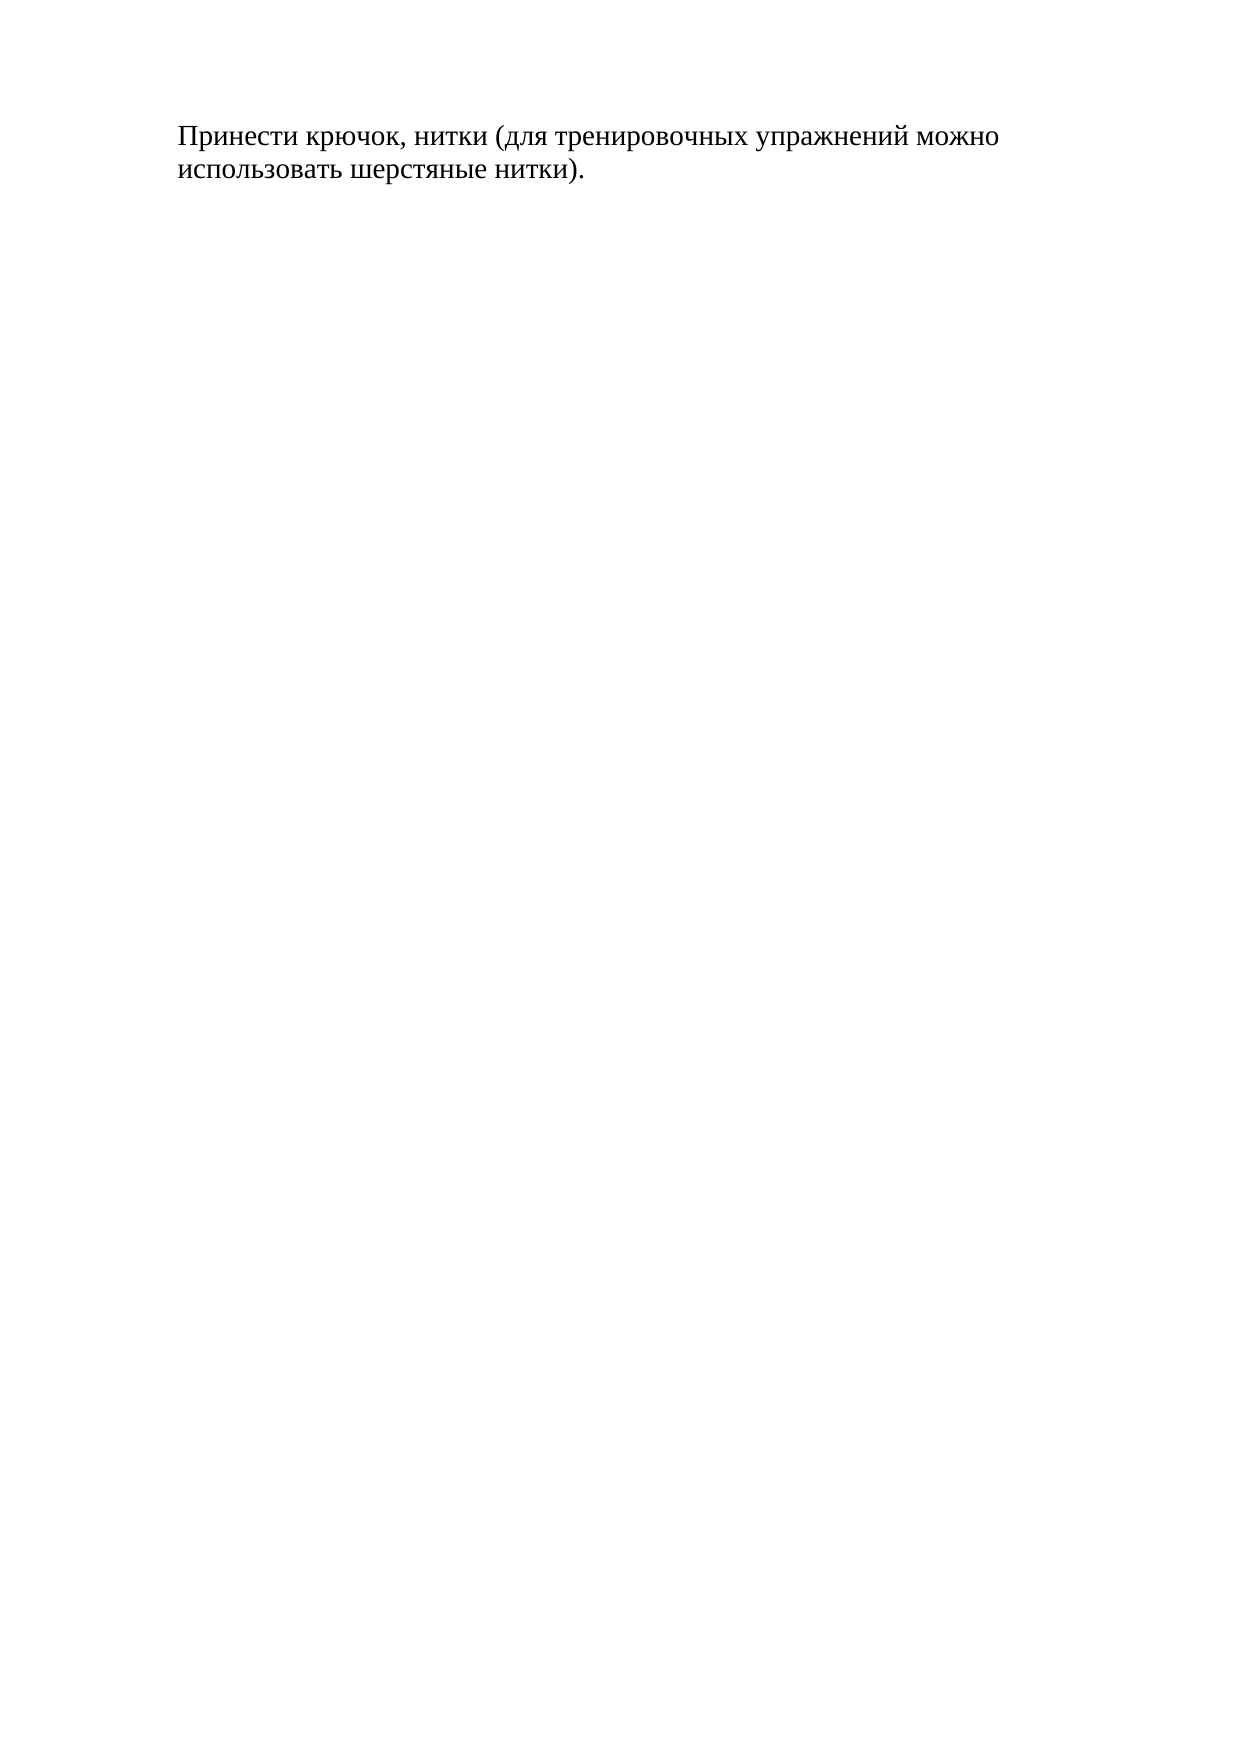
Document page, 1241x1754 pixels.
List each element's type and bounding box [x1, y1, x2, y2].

text [177, 118, 1152, 185]
